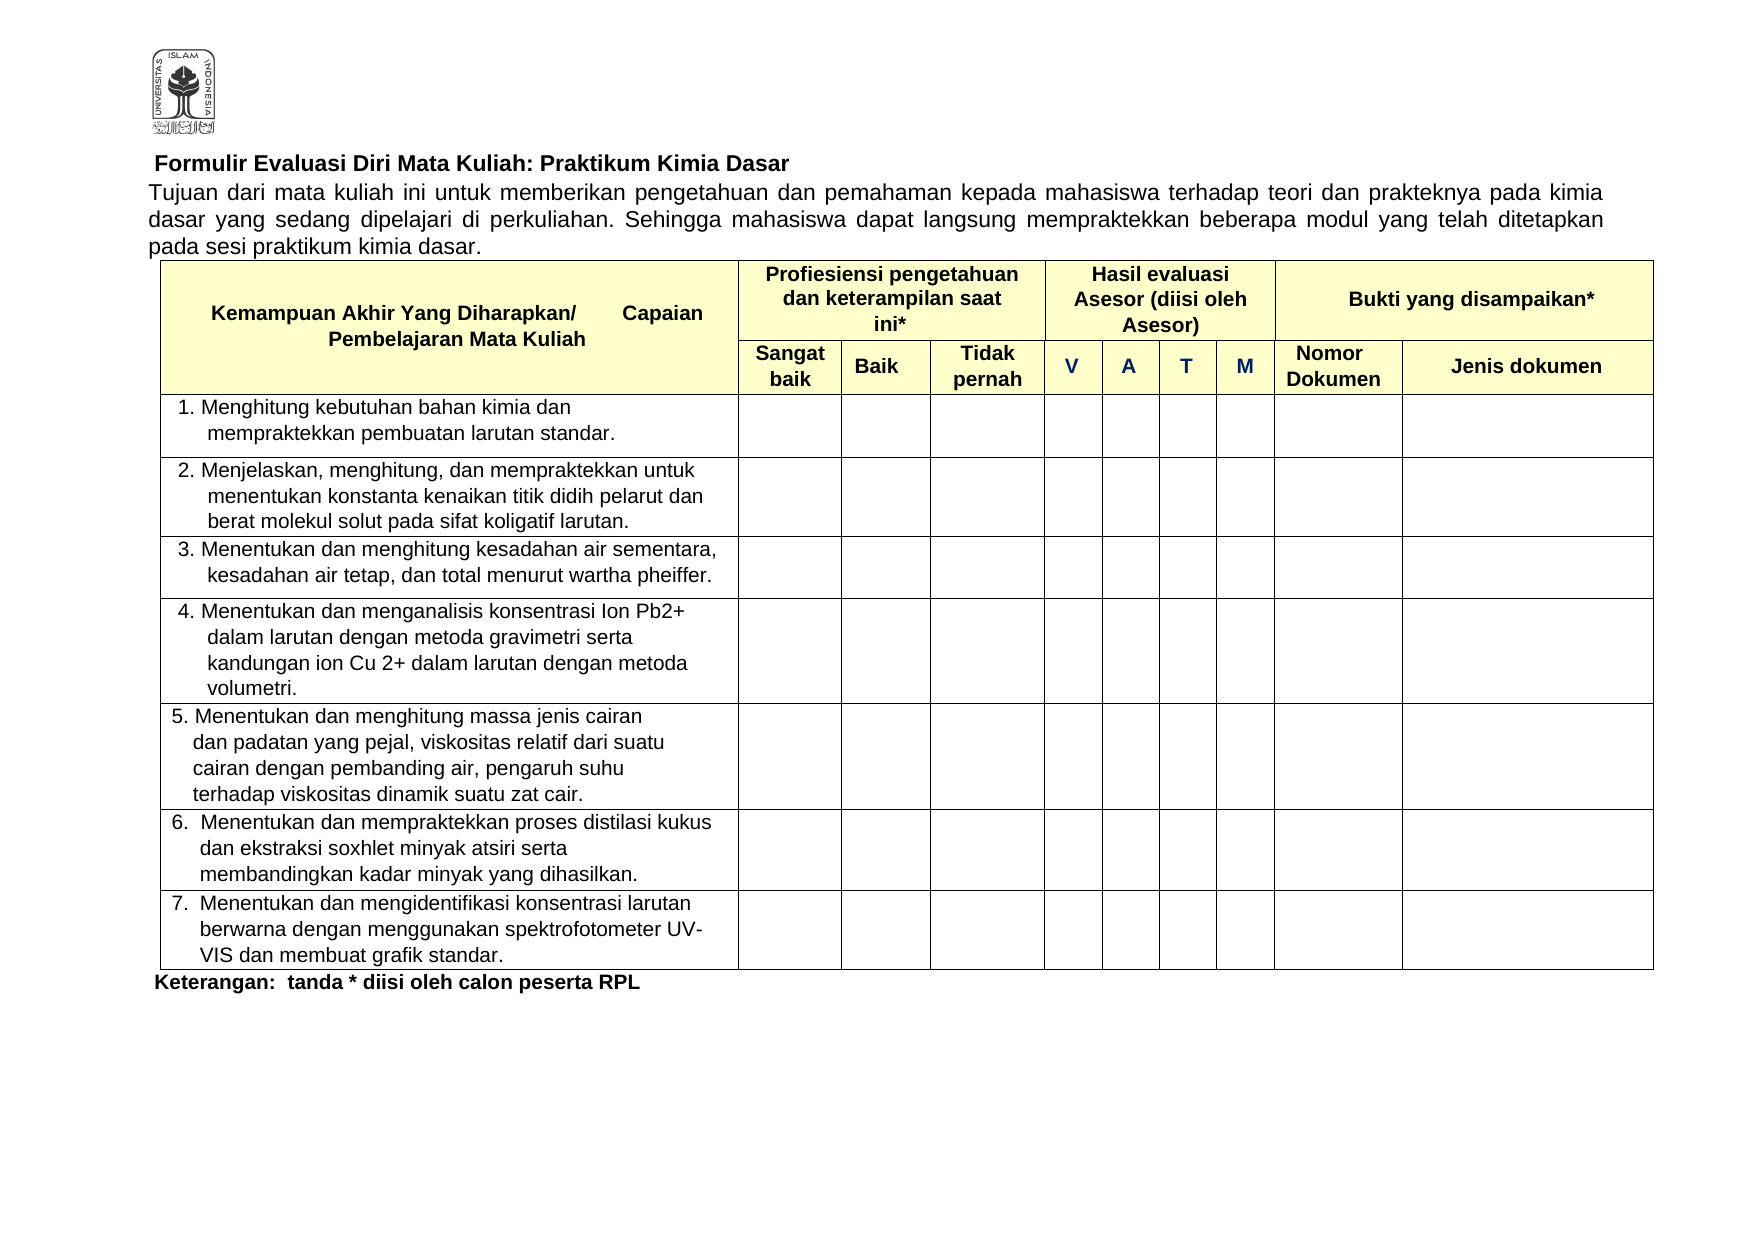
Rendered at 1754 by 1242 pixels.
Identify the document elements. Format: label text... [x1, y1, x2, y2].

table_cell 4. Menentukan dan menganalisis konsentrasi Ion Pb2+ dalam larutan dengan metoda gravimetri serta kandungan ion Cu 2+ dalam larutan dengan metoda volumetri. [161, 599, 738, 703]
table_cell [1403, 395, 1653, 457]
table_cell Nomor Dokumen [1275, 341, 1402, 394]
table_cell A [1103, 341, 1159, 394]
table_header Kemampuan Akhir Yang Diharapkan/ Capaian Pembelajaran Mata Kuliah [161, 261, 738, 394]
table_cell [1103, 537, 1159, 598]
table_cell [1217, 810, 1274, 890]
table_cell V [1045, 341, 1102, 394]
table_cell Jenis dokumen [1403, 341, 1653, 394]
table_cell [739, 458, 841, 536]
table_cell [1217, 395, 1274, 457]
table_cell 5. Menentukan dan menghitung massa jenis cairan dan padatan yang pejal, viskositas relatif dari suatu cairan dengan pembanding air, pengaruh suhu terhadap viskositas dinamik suatu zat cair. [161, 704, 738, 809]
table_cell [931, 891, 1044, 969]
table_cell [1160, 537, 1216, 598]
table_cell [1160, 395, 1216, 457]
table_cell [842, 599, 930, 703]
table_cell [1217, 599, 1274, 703]
table_cell [1217, 704, 1274, 809]
table_cell [1045, 458, 1102, 536]
table_cell [931, 458, 1044, 536]
table_header Bukti yang disampaikan* [1276, 261, 1653, 340]
table_cell [931, 537, 1044, 598]
table_cell Menentukan dan mengidentifikasi konsentrasi larutan berwarna dengan menggunakan spektrofotometer UV-VIS dan membuat grafik standar. [161, 891, 738, 969]
table_cell [1275, 704, 1402, 809]
table_cell [1103, 704, 1159, 809]
table_cell [739, 704, 841, 809]
table_cell [1275, 891, 1402, 969]
table_cell [1160, 458, 1216, 536]
table_cell [1103, 810, 1159, 890]
table_cell [1045, 537, 1102, 598]
table_cell [842, 458, 930, 536]
table_cell Tidak pernah [931, 341, 1044, 394]
text Formulir Evaluasi Diri Mata Kuliah: Praktikum Kimia Dasar [148, 150, 1607, 176]
table_cell [1103, 599, 1159, 703]
table_cell [1275, 395, 1402, 457]
table_cell [1403, 458, 1653, 536]
table_header Hasil evaluasi Asesor (diisi oleh Asesor) [1046, 261, 1275, 340]
table_cell T [1160, 341, 1216, 394]
table_cell Sangat baik [739, 341, 841, 394]
table_cell [1275, 810, 1402, 890]
table_cell [842, 537, 930, 598]
table_cell [1045, 810, 1102, 890]
table_cell [842, 704, 930, 809]
table_cell [1045, 704, 1102, 809]
table_header Profiesiensi pengetahuan dan keterampilan saat ini* [739, 261, 1045, 340]
table_cell M [1217, 341, 1274, 394]
table_cell [1160, 599, 1216, 703]
table_cell [1403, 537, 1653, 598]
table_cell [1103, 458, 1159, 536]
table_cell [1275, 599, 1402, 703]
table_cell [739, 537, 841, 598]
table_cell [931, 704, 1044, 809]
table_cell [1275, 458, 1402, 536]
text Keterangan: tanda * diisi oleh calon peserta RPL [148, 970, 1607, 994]
table_cell [1045, 891, 1102, 969]
table_cell [1403, 704, 1653, 809]
table_cell [1403, 891, 1653, 969]
table_cell [1045, 599, 1102, 703]
table_cell [842, 891, 930, 969]
table_cell Baik [842, 341, 930, 394]
table_cell [1403, 810, 1653, 890]
table_cell 1. Menghitung kebutuhan bahan kimia dan mempraktekkan pembuatan larutan standar. [161, 395, 738, 457]
picture [135, 34, 232, 150]
table_cell [1103, 891, 1159, 969]
text Tujuan dari mata kuliah ini untuk memberikan pengetahuan dan pemahaman kepada mahasiswa terhadap teori dan prakteknya pada kimia dasar yang sedang dipelajari di perkuliahan. Sehingga mahasiswa dapat langsung mempraktekkan beberapa modul yang telah ditetapkan pada sesi praktikum kimia dasar. [148, 178, 1605, 259]
table_cell 3. Menentukan dan menghitung kesadahan air sementara, kesadahan air tetap, dan total menurut wartha pheiffer. [161, 537, 738, 598]
table_cell [739, 395, 841, 457]
table_cell [1217, 458, 1274, 536]
table_cell [1160, 891, 1216, 969]
table_cell [1160, 810, 1216, 890]
table_cell [931, 599, 1044, 703]
table_cell [1217, 891, 1274, 969]
table_cell [842, 810, 930, 890]
table_cell [1160, 704, 1216, 809]
table_cell [1103, 395, 1159, 457]
table_cell [931, 810, 1044, 890]
table_cell [931, 395, 1044, 457]
table_cell [739, 891, 841, 969]
table_cell [739, 810, 841, 890]
table_cell [1403, 599, 1653, 703]
table_cell [1045, 395, 1102, 457]
table_cell [1275, 537, 1402, 598]
table_cell 6. Menentukan dan mempraktekkan proses distilasi kukus dan ekstraksi soxhlet minyak atsiri serta membandingkan kadar minyak yang dihasilkan. [161, 810, 738, 890]
table_cell [842, 395, 930, 457]
table_cell [739, 599, 841, 703]
table_cell 2. Menjelaskan, menghitung, dan mempraktekkan untuk menentukan konstanta kenaikan titik didih pelarut dan berat molekul solut pada sifat koligatif larutan. [161, 458, 738, 536]
table_cell [1217, 537, 1274, 598]
